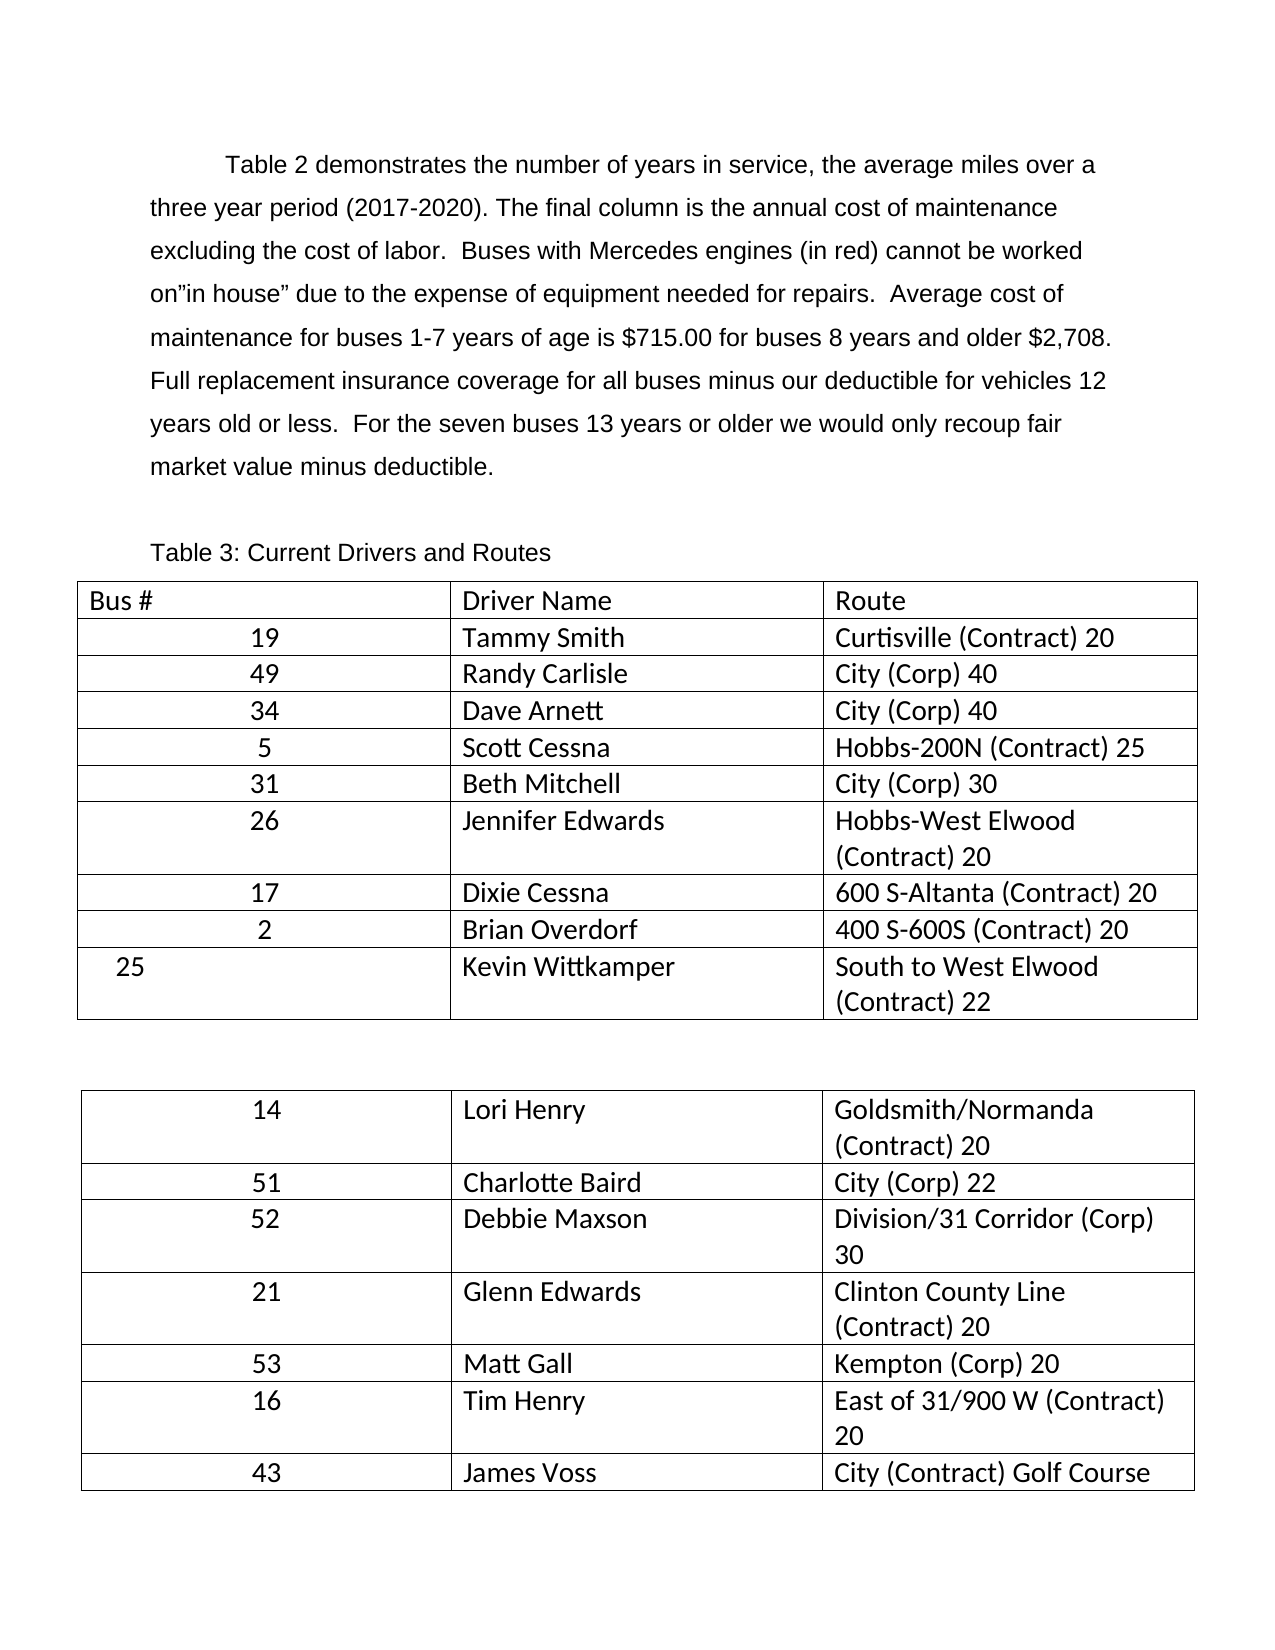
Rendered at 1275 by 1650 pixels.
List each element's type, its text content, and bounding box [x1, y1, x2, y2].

table_cell 43 [82, 1454, 451, 1489]
table_cell 26 [78, 802, 450, 873]
text Table 3: Current Drivers and Routes [150, 538, 1125, 567]
table_cell Tammy Smith [451, 619, 823, 654]
table_cell 51 [82, 1164, 451, 1199]
table_cell Hobbs-200N (Contract) 25 [824, 729, 1197, 764]
table_cell East of 31/900 W (Contract) 20 [823, 1382, 1194, 1453]
table_cell 25 [78, 948, 450, 1019]
table_cell South to West Elwood (Contract) 22 [824, 948, 1197, 1019]
table_cell 600 S-Altanta (Contract) 20 [824, 875, 1197, 910]
table_cell 31 [78, 766, 450, 801]
table_cell 34 [78, 692, 450, 728]
table_cell 52 [82, 1200, 451, 1272]
table_cell City (Corp) 30 [824, 766, 1197, 801]
table_cell Jennifer Edwards [451, 802, 823, 873]
table_cell Kevin Wittkamper [451, 948, 823, 1019]
table_cell 5 [78, 729, 450, 764]
table_cell Division/31 Corridor (Corp) 30 [823, 1200, 1194, 1272]
table_cell 17 [78, 875, 450, 910]
table_cell Tim Henry [452, 1382, 822, 1453]
table_cell 2 [78, 911, 450, 947]
table_cell 400 S-600S (Contract) 20 [824, 911, 1197, 947]
table_cell Clinton County Line (Contract) 20 [823, 1273, 1194, 1344]
table_cell Glenn Edwards [452, 1273, 822, 1344]
table_cell Curtisville (Contract) 20 [824, 619, 1197, 654]
table_header Route [824, 582, 1197, 618]
table_header Goldsmith/Normanda (Contract) 20 [823, 1091, 1194, 1163]
table_cell Dave Arnett [451, 692, 823, 728]
table_cell Hobbs-West Elwood (Contract) 20 [824, 802, 1197, 873]
table_cell Kempton (Corp) 20 [823, 1345, 1194, 1381]
table_cell James Voss [452, 1454, 822, 1489]
table_cell Brian Overdorf [451, 911, 823, 947]
table_cell Randy Carlisle [451, 656, 823, 691]
table_cell City (Corp) 40 [824, 692, 1197, 728]
table_header Driver Name [451, 582, 823, 618]
table_cell Beth Mitchell [451, 766, 823, 801]
table_cell 16 [82, 1382, 451, 1453]
text Table 2 demonstrates the number of years in service, the average miles over a three year period (2017-2020). The final column is the annual cost of maintenance excluding the cost of labor. Buses with Mercedes engines (in red) cannot be worked on”in house” due to the expense of equipment needed for repairs. Average cost of maintenance for buses 1-7 years of age is $715.00 for buses 8 years and older $2,708. Full replacement insurance coverage for all buses minus our deductible for vehicles 12 years old or less. For the seven buses 13 years or older we would only recoup fair market value minus deductible. [150, 150, 1125, 481]
table_cell Dixie Cessna [451, 875, 823, 910]
table_cell Scott Cessna [451, 729, 823, 764]
table_cell Matt Gall [452, 1345, 822, 1381]
table_cell 49 [78, 656, 450, 691]
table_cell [823, 1454, 1194, 1489]
table_cell Debbie Maxson [452, 1200, 822, 1272]
table_header 14 [82, 1091, 451, 1163]
table_cell Charlotte Baird [452, 1164, 822, 1199]
table_cell 53 [82, 1345, 451, 1381]
table_header Lori Henry [452, 1091, 822, 1163]
table_cell City (Corp) 40 [824, 656, 1197, 691]
table_header Bus # [78, 582, 450, 618]
table_cell 21 [82, 1273, 451, 1344]
table_cell City (Corp) 22 [823, 1164, 1194, 1199]
table_cell 19 [78, 619, 450, 654]
